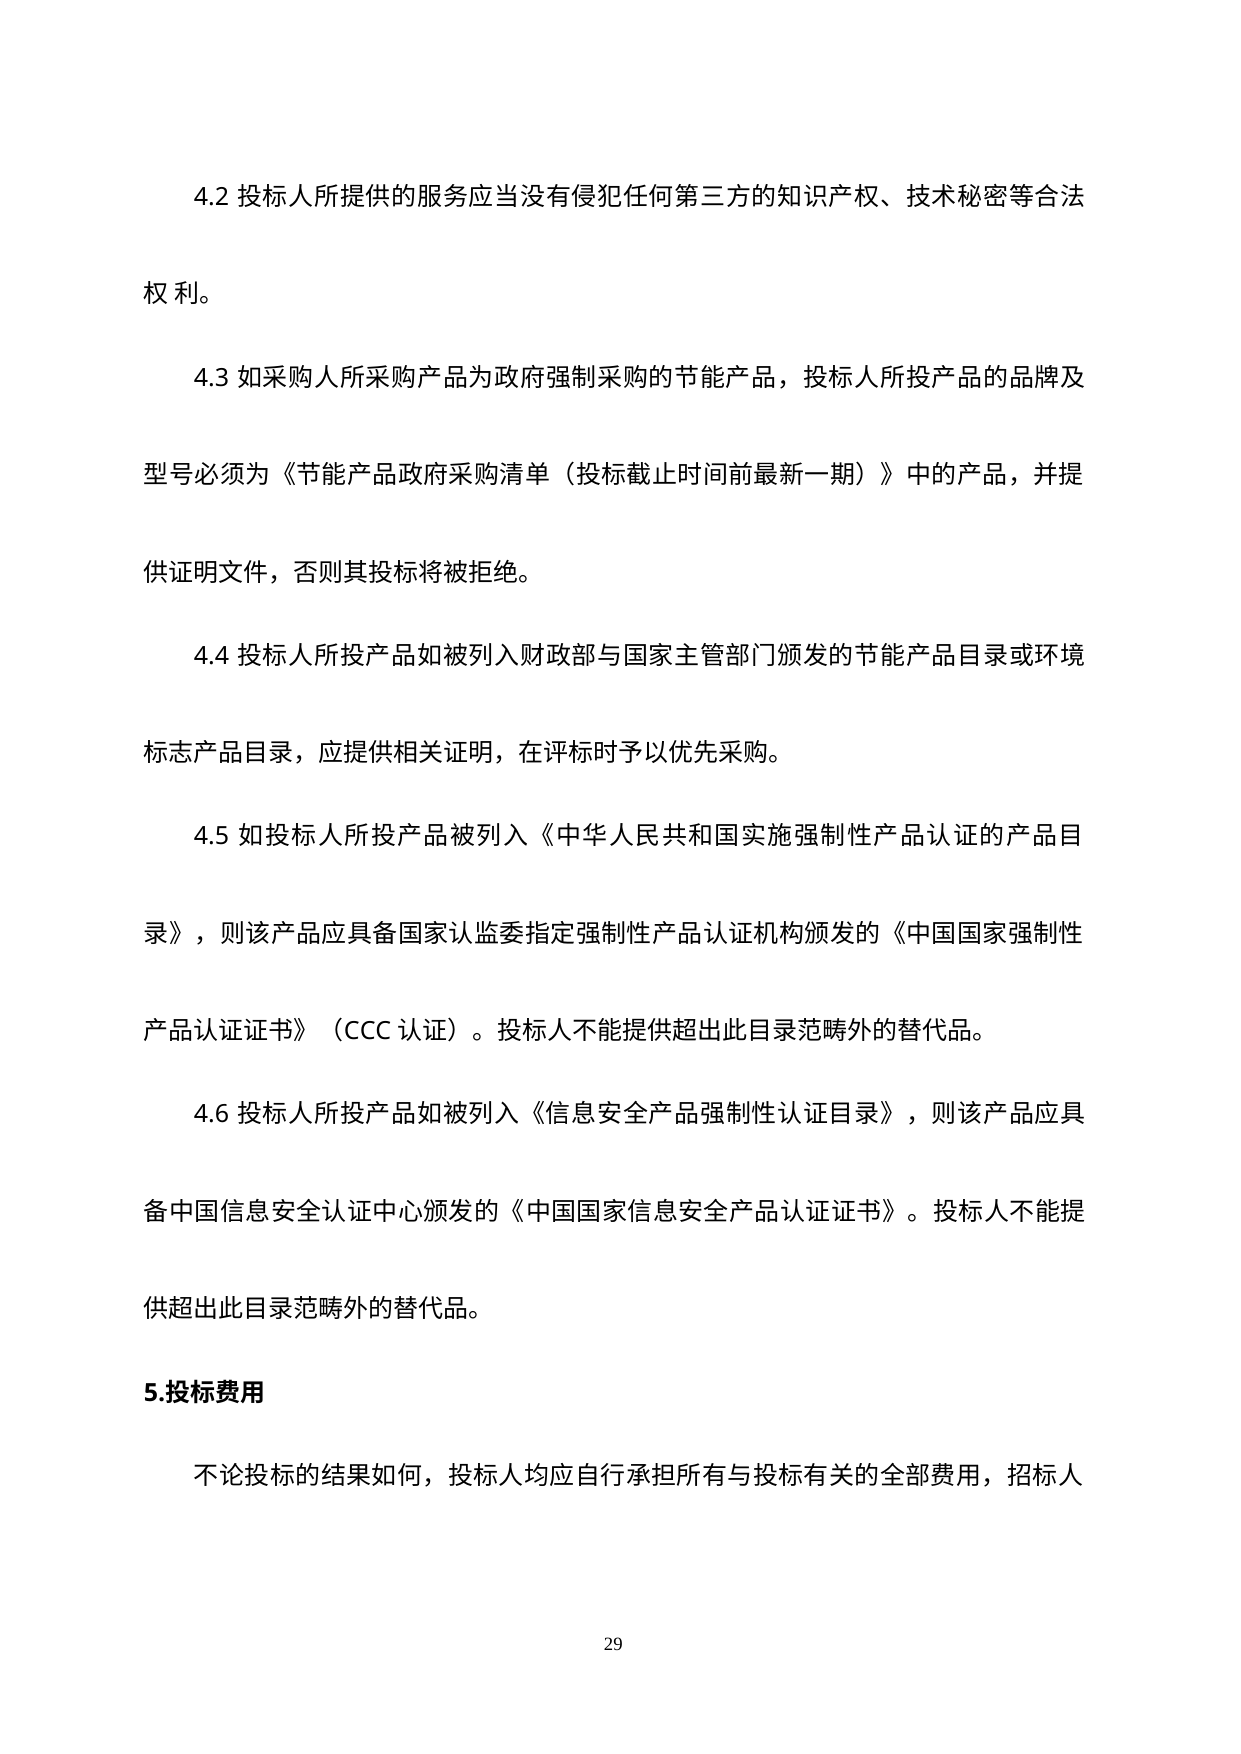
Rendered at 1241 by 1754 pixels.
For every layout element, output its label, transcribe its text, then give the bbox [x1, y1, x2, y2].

text 4.2 投标人所提供的服务应当没有侵犯任何第三方的知识产权、技术秘密等合法权 利。 [144, 162, 1085, 324]
text 5.投标费用 [144, 1358, 1085, 1423]
text 4.6 投标人所投产品如被列入《信息安全产品强制性认证目录》，则该产品应具备中国信息安全认证中心颁发的《中国国家信息安全产品认证证书》。投标人不能提供超出此目录范畴外的替代品。 [144, 1079, 1085, 1339]
text 4.4 投标人所投产品如被列入财政部与国家主管部门颁发的节能产品目录或环境标志产品目录，应提供相关证明，在评标时予以优先采购。 [144, 621, 1085, 783]
text 4.3 如采购人所采购产品为政府强制采购的节能产品，投标人所投产品的品牌及型号必须为《节能产品政府采购清单（投标截止时间前最新一期）》中的产品，并提供证明文件，否则其投标将被拒绝。 [144, 343, 1085, 603]
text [144, 1441, 1085, 1506]
text 4.5 如投标人所投产品被列入《中华人民共和国实施强制性产品认证的产品目录》，则该产品应具备国家认监委指定强制性产品认证机构颁发的《中国国家强制性产品认证证书》（CCC 认证）。投标人不能提供超出此目录范畴外的替代品。 [144, 801, 1085, 1061]
